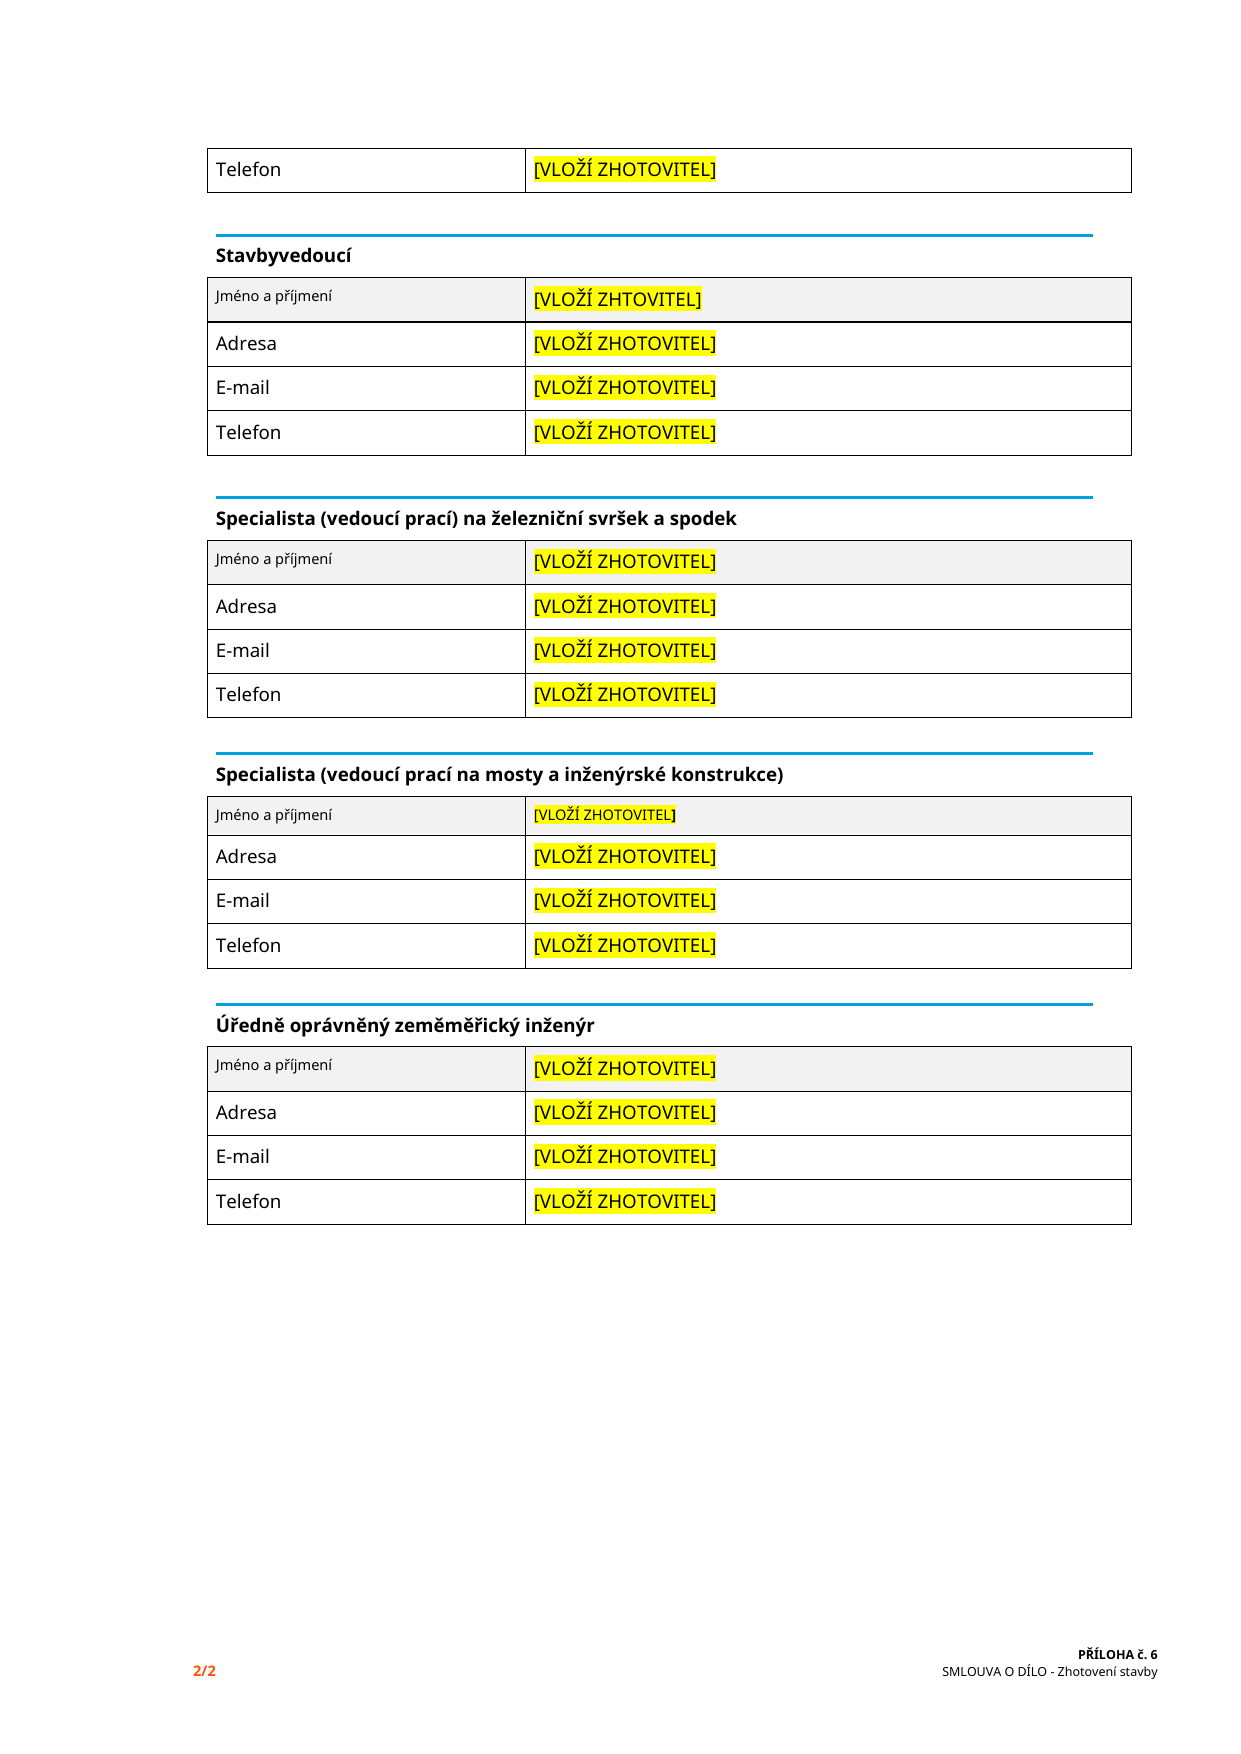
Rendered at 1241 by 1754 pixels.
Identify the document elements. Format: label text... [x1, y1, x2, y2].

table_cell E-mail [208, 880, 525, 923]
table_cell [VLOŽÍ ZHOTOVITEL] [526, 880, 1131, 923]
table_header Jméno a příjmení [208, 278, 525, 321]
table_header Jméno a příjmení [208, 1047, 525, 1091]
table_cell [VLOŽÍ ZHOTOVITEL] [526, 1136, 1131, 1179]
table_cell [VLOŽÍ ZHOTOVITEL] [526, 836, 1131, 879]
table_cell E-mail [208, 367, 525, 410]
table_cell Telefon [208, 674, 525, 717]
table_cell Adresa [208, 836, 525, 879]
table_cell [VLOŽÍ ZHOTOVITEL] [526, 674, 1131, 717]
table_header [VLOŽÍ ZHOTOVITEL] [526, 541, 1131, 584]
table_cell Telefon [208, 924, 525, 968]
table_header Jméno a příjmení [208, 541, 525, 584]
table_cell [VLOŽÍ ZHOTOVITEL] [526, 411, 1131, 454]
table_cell Adresa [208, 323, 525, 366]
table_cell Telefon [208, 411, 525, 454]
table_header [VLOŽÍ ZHTOVITEL] [526, 278, 1131, 321]
table_cell Adresa [208, 585, 525, 628]
table_cell [VLOŽÍ ZHOTOVITEL] [526, 1180, 1131, 1224]
table_cell Adresa [208, 1092, 525, 1135]
table_header [VLOŽÍ ZHOTOVITEL] [526, 797, 1131, 834]
text Specialista (vedoucí prací na mosty a inženýrské konstrukce) [216, 755, 1093, 787]
table_cell Telefon [208, 149, 525, 192]
text Stavbyvedoucí [216, 237, 1093, 268]
text Úředně oprávněný zeměměřický inženýr [216, 1006, 1093, 1037]
table_cell [VLOŽÍ ZHOTOVITEL] [526, 630, 1131, 673]
table_header Jméno a příjmení [208, 797, 525, 834]
table_cell [VLOŽÍ ZHOTOVITEL] [526, 1092, 1131, 1135]
table_cell E-mail [208, 1136, 525, 1179]
table_cell E-mail [208, 630, 525, 673]
table_cell [VLOŽÍ ZHOTOVITEL] [526, 149, 1131, 192]
table_cell [VLOŽÍ ZHOTOVITEL] [526, 367, 1131, 410]
table_cell [VLOŽÍ ZHOTOVITEL] [526, 585, 1131, 628]
table_cell [VLOŽÍ ZHOTOVITEL] [526, 924, 1131, 968]
table_header [VLOŽÍ ZHOTOVITEL] [526, 1047, 1131, 1091]
table_cell [VLOŽÍ ZHOTOVITEL] [526, 323, 1131, 366]
text Specialista (vedoucí prací) na železniční svršek a spodek [216, 499, 1093, 531]
table_cell Telefon [208, 1180, 525, 1224]
